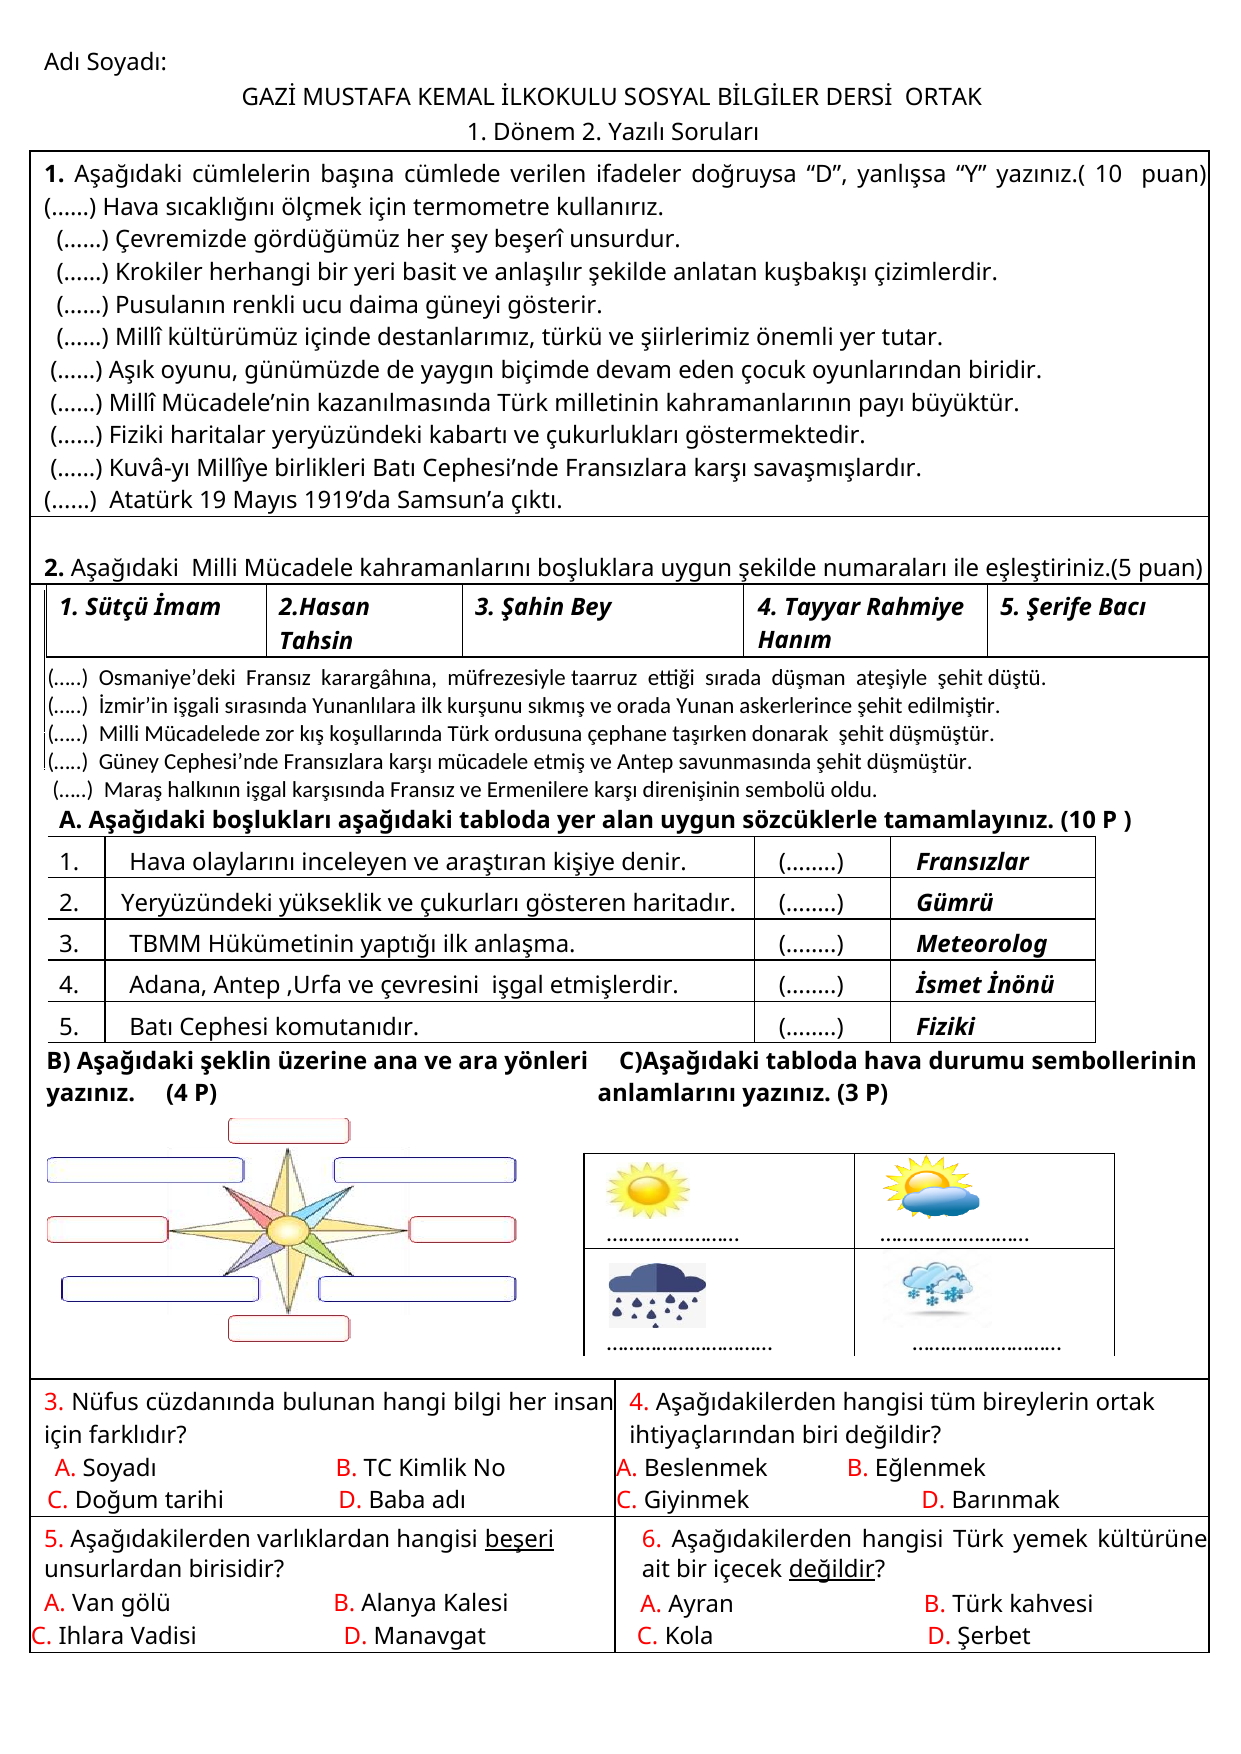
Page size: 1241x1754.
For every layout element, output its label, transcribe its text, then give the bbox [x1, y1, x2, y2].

table_cell 5. Şerife Bacı [988, 585, 1208, 656]
table_cell 4. Tayyar Rahmiye Hanım [744, 585, 987, 656]
table_cell 2.Hasan Tahsin [267, 585, 462, 656]
text 1. Dönem 2. Yazılı Soruları [47, 115, 1178, 148]
table_cell [31, 585, 46, 1378]
table_cell 1. Sütçü İmam [47, 585, 266, 656]
table_cell 2. Aşağıdaki Milli Mücadele kahramanlarını boşluklara uygun şekilde numaraları ile eşleştiriniz.(5 puan) [31, 517, 1208, 583]
table_cell 3. Şahin Bey [463, 585, 743, 656]
picture [47, 1118, 519, 1343]
picture [882, 1154, 980, 1219]
text GAZİ MUSTAFA KEMAL İLKOKULU SOSYAL BİLGİLER DERSİ ORTAK [47, 80, 1176, 112]
table_cell (…..) Osmaniye’deki Fransız karargâhına, müfrezesiyle taarruz ettiği sırada düşman ateşiyle şehit düştü. (…..) İzmir’in işgali sırasında Yunanlılara ilk kurşunu sıkmış ve orada Yunan askerlerince şehit edilmiştir. (…..) Milli Mücadelede zor kış koşullarında Türk ordusuna çephane taşırken donarak şehit düşmüştür. (…..) Güney Cephesi’nde Fransızlara karşı mücadele etmiş ve Antep savunmasında şehit düşmüştür. (…..) Maraş halkının işgal karşısında Fransız ve Ermenilere karşı direnişinin sembolü oldu. A. Aşağıdaki boşlukları aşağıdaki tabloda yer alan uygun sözcüklerle tamamlayınız. (10 P ) B) Aşağıdaki şeklin üzerine ana ve ara yönleri C)Aşağıdaki tabloda hava durumu sembollerinin yazınız. (4 P) anlamlarını yazınız. (3 P) [46, 658, 1208, 1378]
table_cell 4. Aşağıdakilerden hangisi tüm bireylerin ortak ihtiyaçlarından biri değildir? A. Beslenmek B. Eğlenmek C. Giyinmek D. Barınmak [616, 1380, 1208, 1516]
text Adı Soyadı: [44, 44, 1178, 77]
picture [882, 1249, 992, 1328]
picture [605, 1162, 691, 1219]
table_header 1. Aşağıdaki cümlelerin başına cümlede verilen ifadeler doğruysa “D”, yanlışsa “Y” yazınız.( 10 puan) (……) Hava sıcaklığını ölçmek için termometre kullanırız. (……) Çevremizde gördüğümüz her şey beşerî unsurdur. (……) Krokiler herhangi bir yeri basit ve anlaşılır şekilde anlatan kuşbakışı çizimlerdir. (……) Pusulanın renkli ucu daima güneyi gösterir. (……) Millî kültürümüz içinde destanlarımız, türkü ve şiirlerimiz önemli yer tutar. (……) Aşık oyunu, günümüzde de yaygın biçimde devam eden çocuk oyunlarından biridir. (……) Millî Mücadele’nin kazanılmasında Türk milletinin kahramanlarının payı büyüktür. (……) Fiziki haritalar yeryüzündeki kabartı ve çukurlukları göstermektedir. (……) Kuvâ-yı Millîye birlikleri Batı Cephesi’nde Fransızlara karşı savaşmışlardır. (......) Atatürk 19 Mayıs 1919’da Samsun’a çıktı. [31, 152, 1208, 516]
table_cell 3. Nüfus cüzdanında bulunan hangi bilgi her insan için farklıdır? A. Soyadı B. TC Kimlik No C. Doğum tarihi D. Baba adı [31, 1380, 614, 1516]
table_cell 5. Aşağıdakilerden varlıklardan hangisi beşeri unsurlardan birisidir? A. Van gölü B. Alanya Kalesi C. Ihlara Vadisi D. Manavgat [31, 1517, 614, 1652]
table_cell 6. Aşağıdakilerden hangisi Türk yemek kültürüne ait bir içecek değildir? A. Ayran B. Türk kahvesi C. Kola D. Şerbet [616, 1517, 1208, 1652]
picture [608, 1263, 706, 1328]
